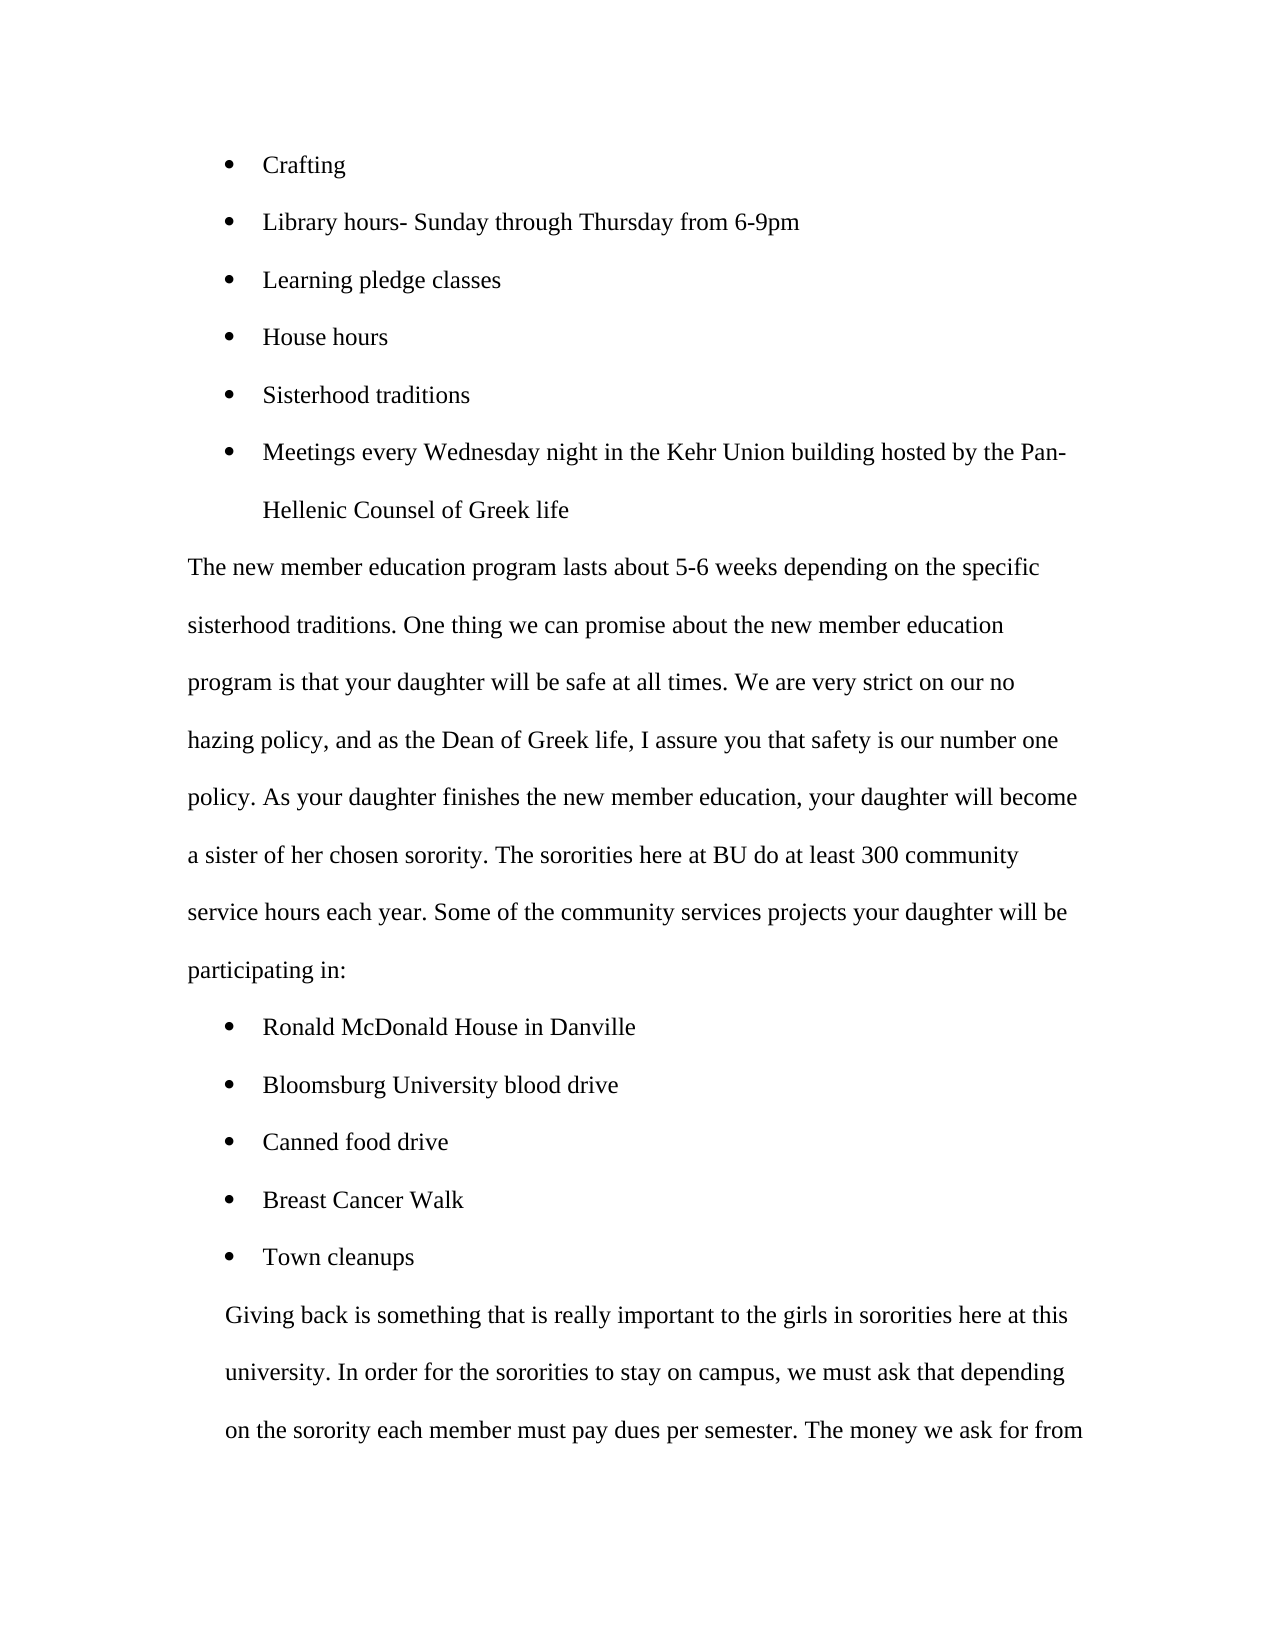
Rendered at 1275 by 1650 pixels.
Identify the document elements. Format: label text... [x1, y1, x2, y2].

list Breast Cancer Walk [225, 1185, 1087, 1214]
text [225, 1300, 1087, 1444]
list House hours [225, 322, 1087, 351]
list Learning pledge classes [225, 265, 1087, 294]
list Town cleanups [225, 1242, 1087, 1271]
list Meetings every Wednesday night in the Kehr Union building hosted by the Pan-Hellenic Counsel of Greek life [225, 437, 1087, 524]
list Library hours- Sunday through Thursday from 6-9pm [225, 207, 1087, 236]
list Canned food drive [225, 1127, 1087, 1156]
list Bloomsburg University blood drive [225, 1070, 1087, 1099]
list Ronald McDonald House in Danville [225, 1012, 1087, 1041]
list Crafting [225, 150, 1087, 179]
text The new member education program lasts about 5-6 weeks depending on the specific sisterhood traditions. One thing we can promise about the new member education program is that your daughter will be safe at all times. We are very strict on our no hazing policy, and as the Dean of Greek life, I assure you that safety is our number one policy. As your daughter finishes the new member education, your daughter will become a sister of her chosen sorority. The sororities here at BU do at least 300 community service hours each year. Some of the community services projects your daughter will be participating in: [187, 552, 1087, 984]
list Sisterhood traditions [225, 380, 1087, 409]
